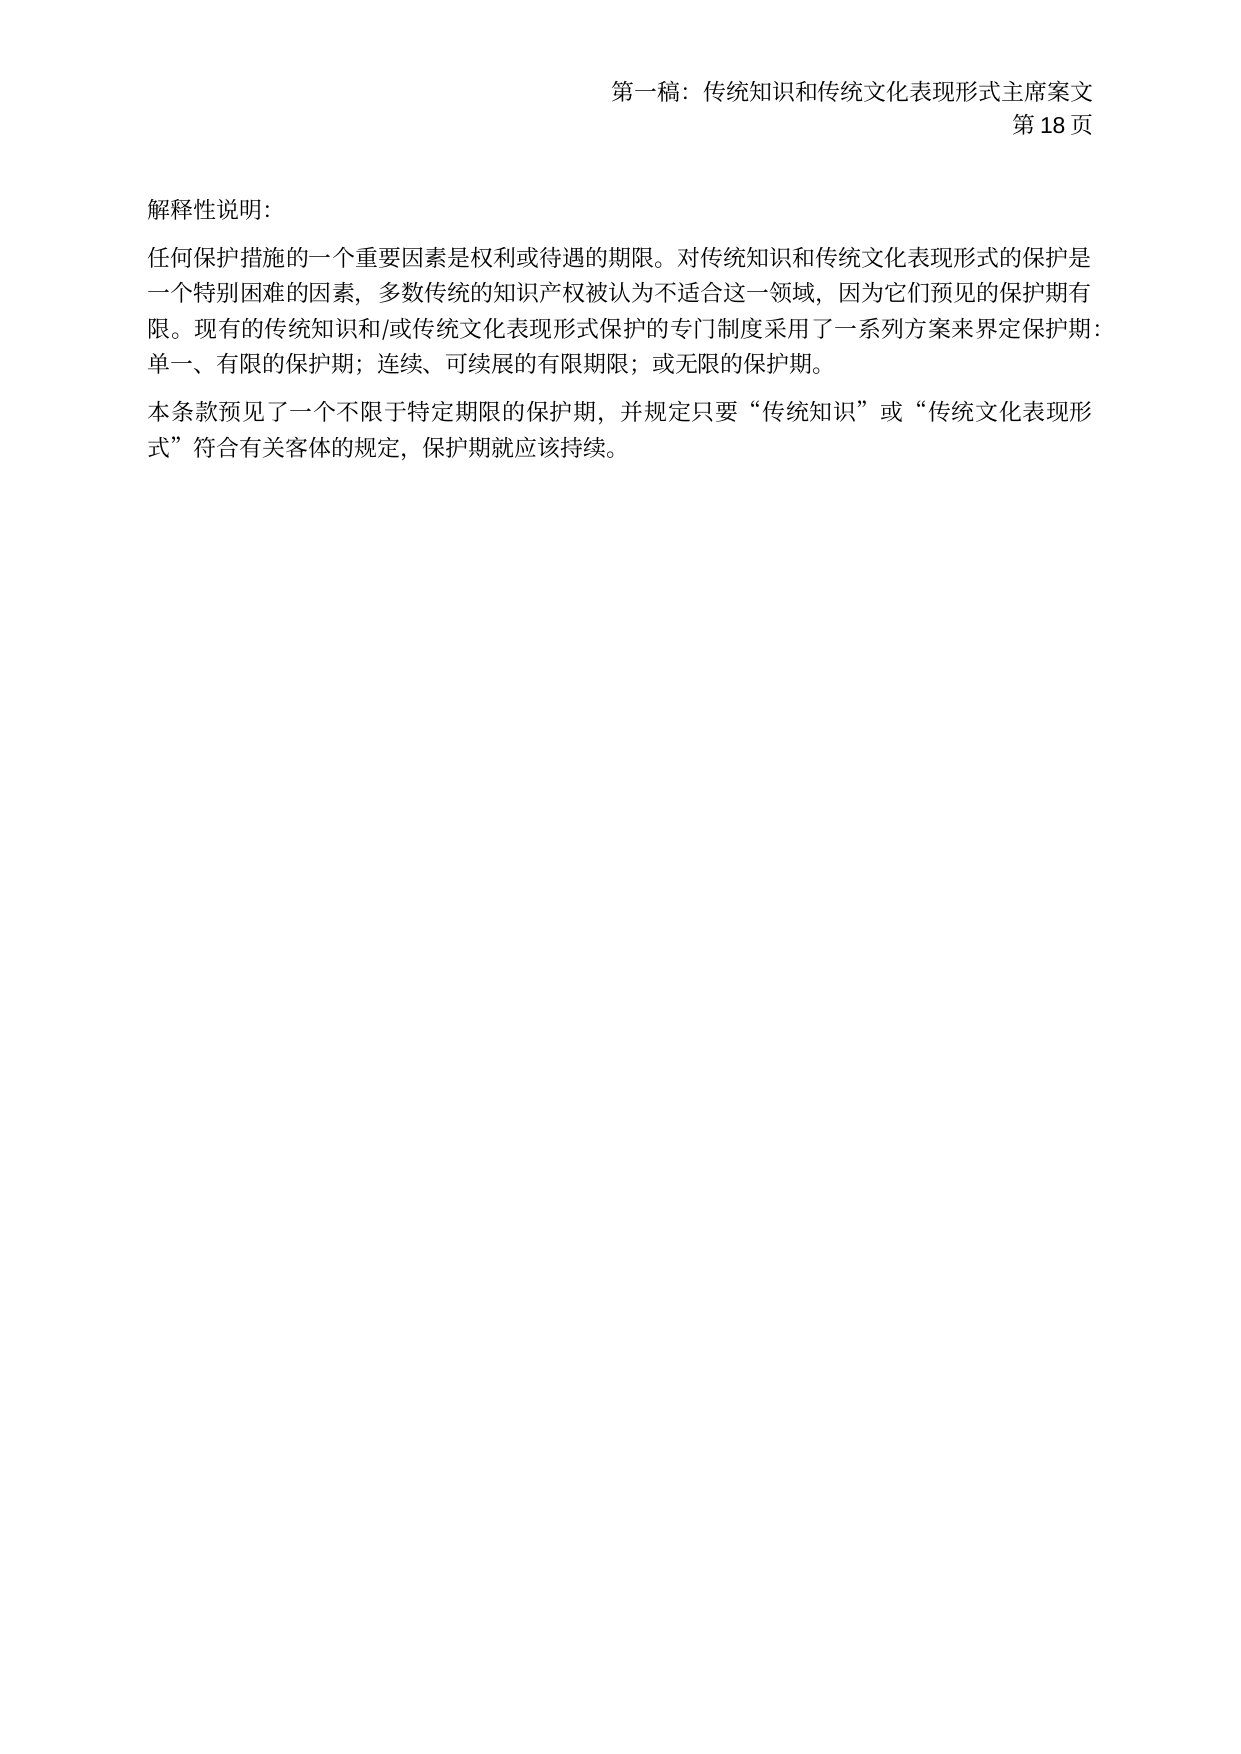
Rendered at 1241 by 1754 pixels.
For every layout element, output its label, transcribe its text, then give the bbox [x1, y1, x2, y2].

text 解释性说明： [148, 190, 1093, 225]
text 任何保护措施的一个重要因素是权利或待遇的期限。对传统知识和传统文化表现形式的保护是一个特别困难的因素，多数传统的知识产权被认为不适合这一领域，因为它们预见的保护期有限。现有的传统知识和/或传统文化表现形式保护的专门制度采用了一系列方案来界定保护期：单一、有限的保护期；连续、可续展的有限期限；或无限的保护期。 [148, 238, 1093, 379]
text 本条款预见了一个不限于特定期限的保护期，并规定只要“传统知识”或“传统文化表现形式”符合有关客体的规定，保护期就应该持续。 [148, 392, 1093, 463]
